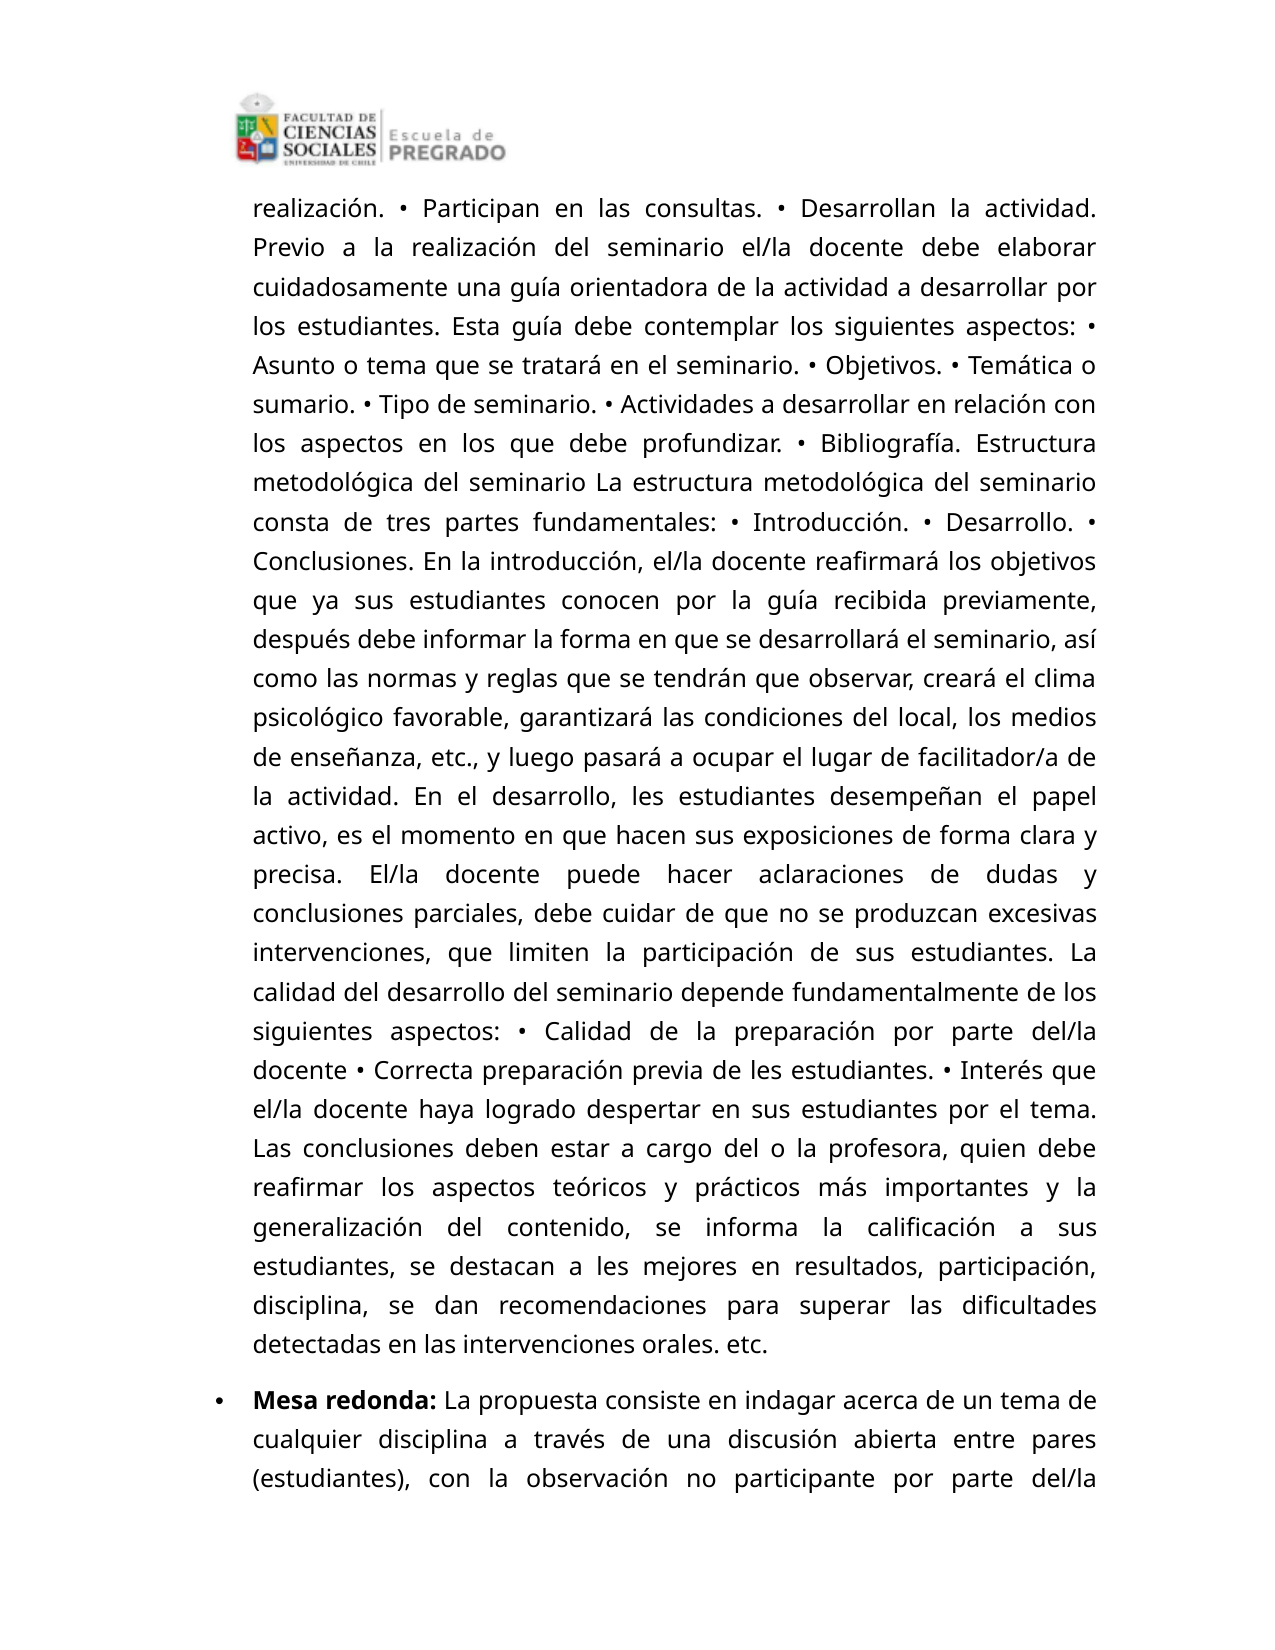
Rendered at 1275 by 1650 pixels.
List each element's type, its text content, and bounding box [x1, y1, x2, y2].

picture [177, 73, 570, 191]
